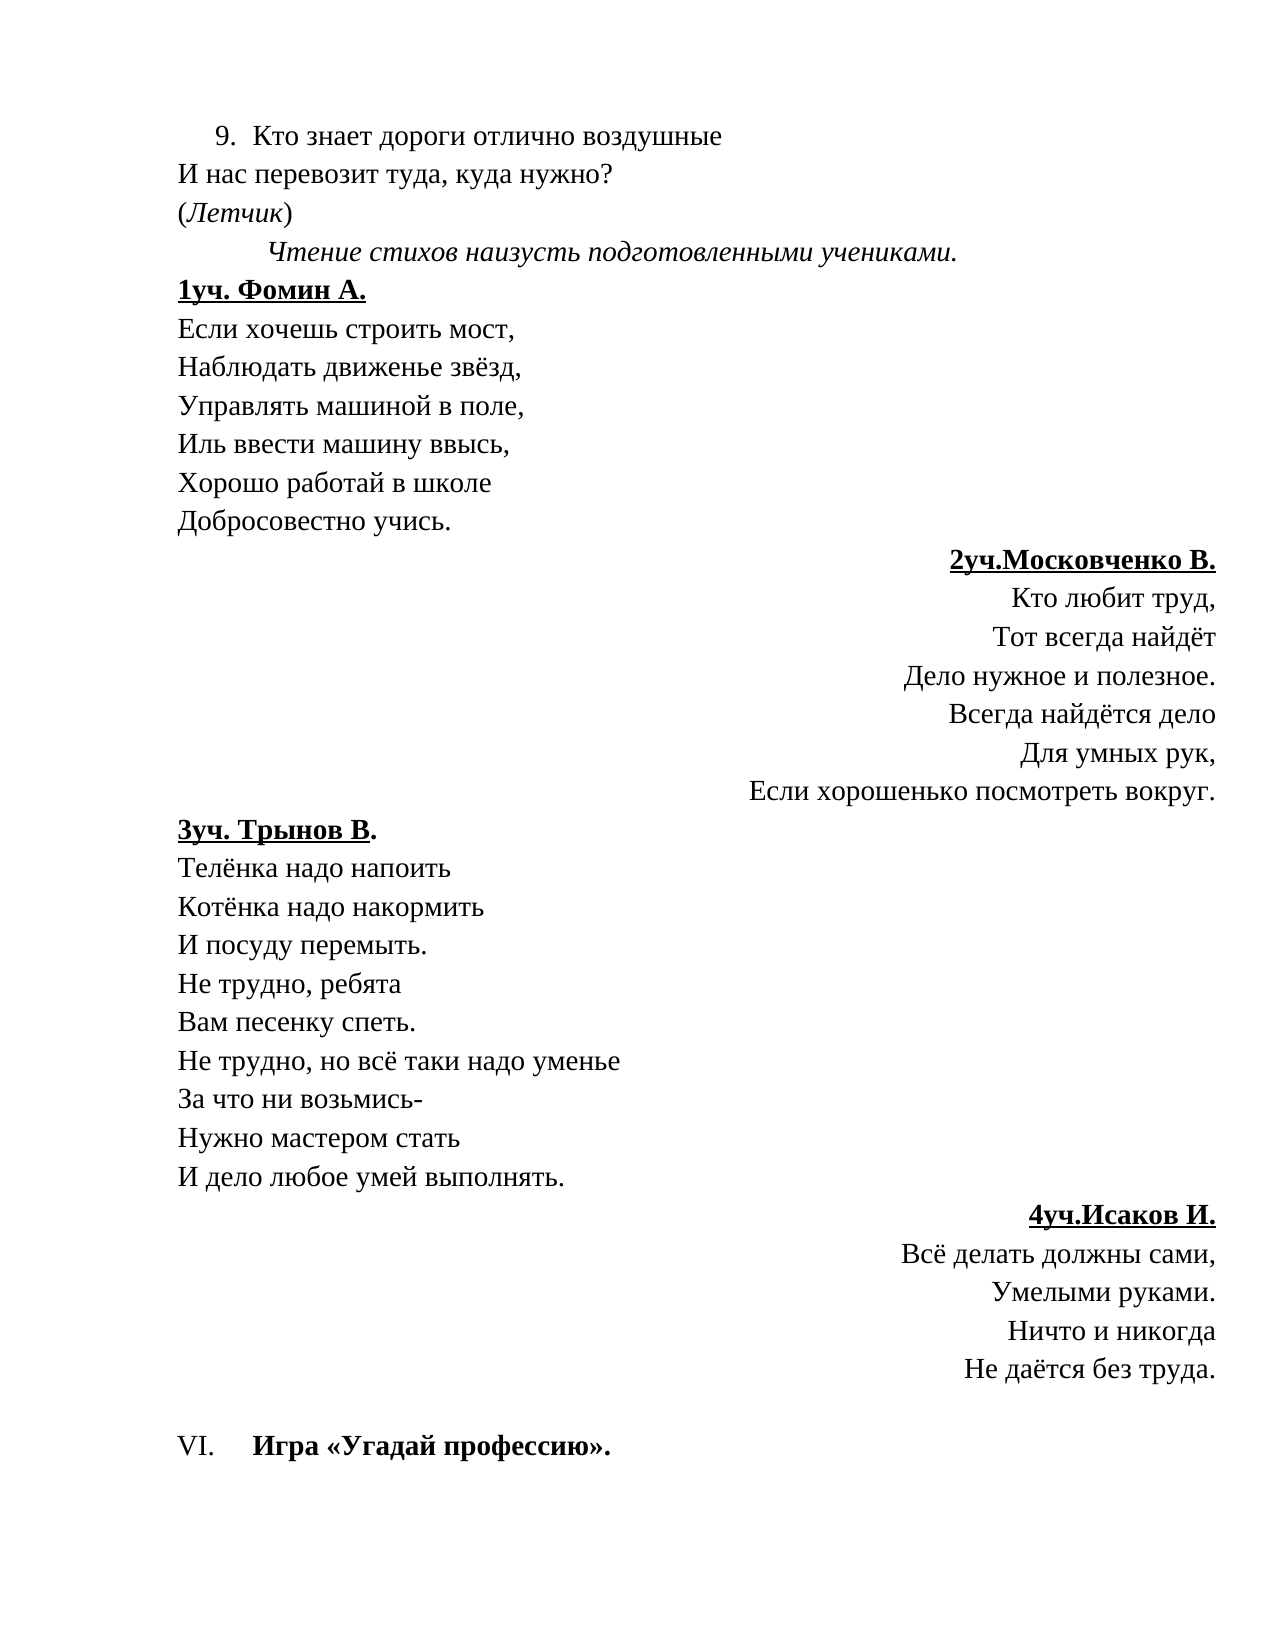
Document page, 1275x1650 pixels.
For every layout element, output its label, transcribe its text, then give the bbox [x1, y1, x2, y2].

text Котёнка надо накормить [177, 889, 1216, 922]
text Умелыми руками. [177, 1274, 1216, 1308]
text Не трудно, но всё таки надо уменье [177, 1043, 1216, 1077]
text 1уч. Фомин А. [177, 272, 1216, 306]
text Нужно мастером стать [177, 1120, 1216, 1154]
text Для умных рук, [177, 735, 1216, 768]
list Кто знает дороги отлично воздушные [215, 118, 1216, 152]
text Чтение стихов наизусть подготовленными учениками. [266, 234, 1216, 267]
text Иль ввести машину ввысь, [177, 426, 1216, 460]
text 3уч. Трынов В. [177, 812, 1216, 845]
text Вам песенку спеть. [177, 1004, 1216, 1038]
text Всё делать должны сами, [177, 1236, 1216, 1269]
text 4уч.Исаков И. [177, 1197, 1216, 1231]
list Игра «Угадай профессию». [215, 1428, 1216, 1462]
text И нас перевозит туда, куда нужно? [177, 157, 1216, 190]
text Если хорошенько посмотреть вокруг. [177, 773, 1216, 807]
text Добросовестно учись. [177, 503, 1216, 537]
text Кто любит труд, [177, 581, 1216, 614]
text (Летчик) [177, 195, 1216, 229]
text За что ни возьмись- [177, 1082, 1216, 1115]
text Если хочешь строить мост, [177, 311, 1216, 344]
text Не трудно, ребята [177, 966, 1216, 999]
text Управлять машиной в поле, [177, 388, 1216, 421]
text И посуду перемыть. [177, 927, 1216, 961]
text Тот всегда найдёт [177, 619, 1216, 653]
text 2уч.Московченко В. [177, 542, 1216, 576]
text И дело любое умей выполнять. [177, 1159, 1216, 1192]
text Наблюдать движенье звёзд, [177, 349, 1216, 383]
text Не даётся без труда. [177, 1351, 1216, 1385]
text Хорошо работай в школе [177, 465, 1216, 498]
text Всегда найдётся дело [177, 696, 1216, 730]
text Ничто и никогда [177, 1313, 1216, 1346]
text Телёнка надо напоить [177, 850, 1216, 884]
text Дело нужное и полезное. [177, 658, 1216, 691]
